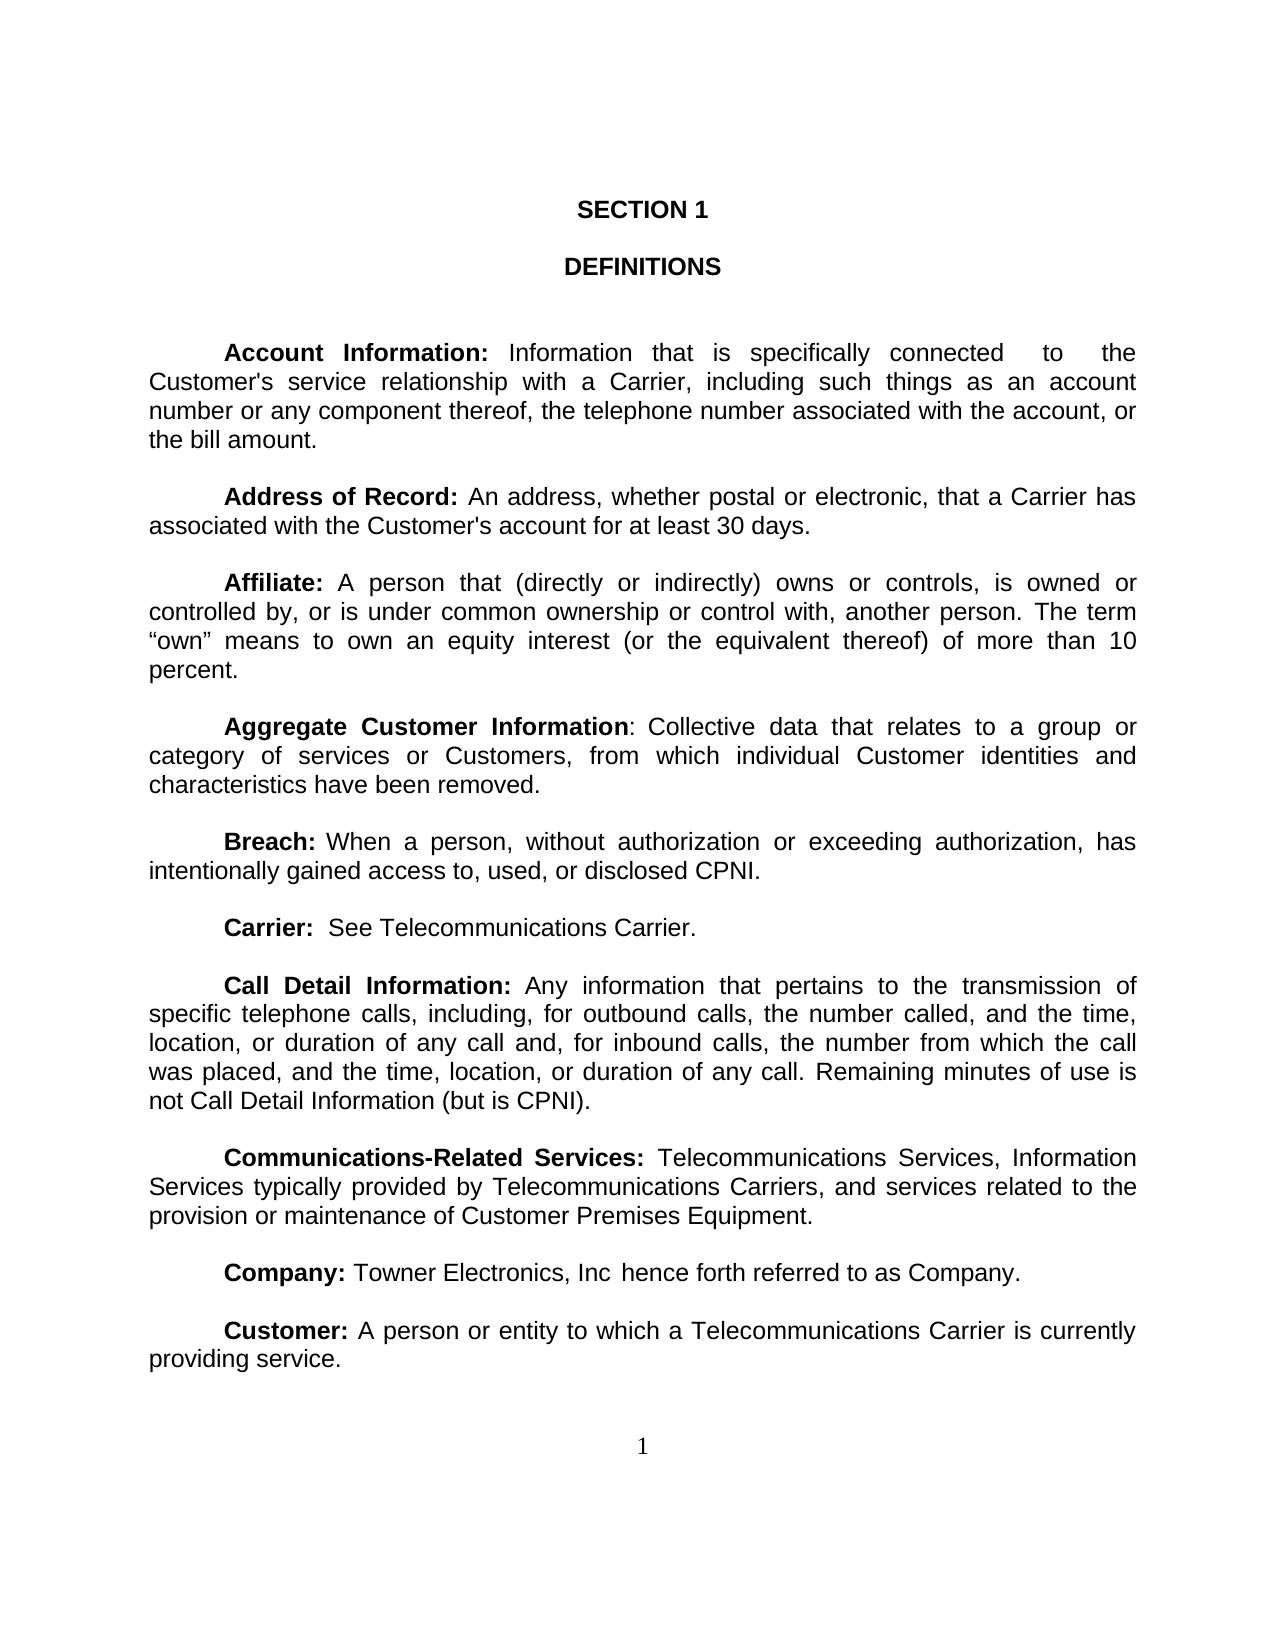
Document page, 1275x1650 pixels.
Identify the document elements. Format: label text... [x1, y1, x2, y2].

text Affiliate: A person that (directly or indirectly) owns or controls, is owned or controlled by, or is under common ownership or control with, another person. The term “own” means to own an equity interest (or the equivalent thereof) of more than 10 percent. [148, 568, 1137, 683]
text Call Detail Information: Any information that pertains to the transmission of specific telephone calls, including, for outbound calls, the number called, and the time, location, or duration of any call and, for inbound calls, the number from which the call was placed, and the time, location, or duration of any call. Remaining minutes of use is not Call Detail Information (but is CPNI). [148, 971, 1137, 1114]
text Address of Record: An address, whether postal or electronic, that a Carrier has associated with the Customer's account for at least 30 days. [148, 482, 1137, 539]
text Breach: When a person, without authorization or exceeding authorization, has intentionally gained access to, used, or disclosed CPNI. [148, 827, 1137, 884]
text 1 [137, 1431, 1148, 1459]
text Carrier: See Telecommunications Carrier. [223, 913, 1148, 942]
text DEFINITIONS [137, 252, 1148, 281]
text Account Information: Information that is specifically connected to the Customer's service relationship with a Carrier, including such things as an account number or any component thereof, the telephone number associated with the account, or the bill amount. [148, 338, 1137, 453]
text Communications-Related Services: Telecommunications Services, Information Services typically provided by Telecommunications Carriers, and services related to the provision or maintenance of Customer Premises Equipment. [148, 1143, 1137, 1229]
text Company: Towner Electronics, Inc hence forth referred to as Company. [148, 1258, 1137, 1287]
text Customer: A person or entity to which a Telecommunications Carrier is currently providing service. [148, 1316, 1137, 1373]
text Aggregate Customer Information: Collective data that relates to a group or category of services or Customers, from which individual Customer identities and characteristics have been removed. [148, 712, 1137, 798]
